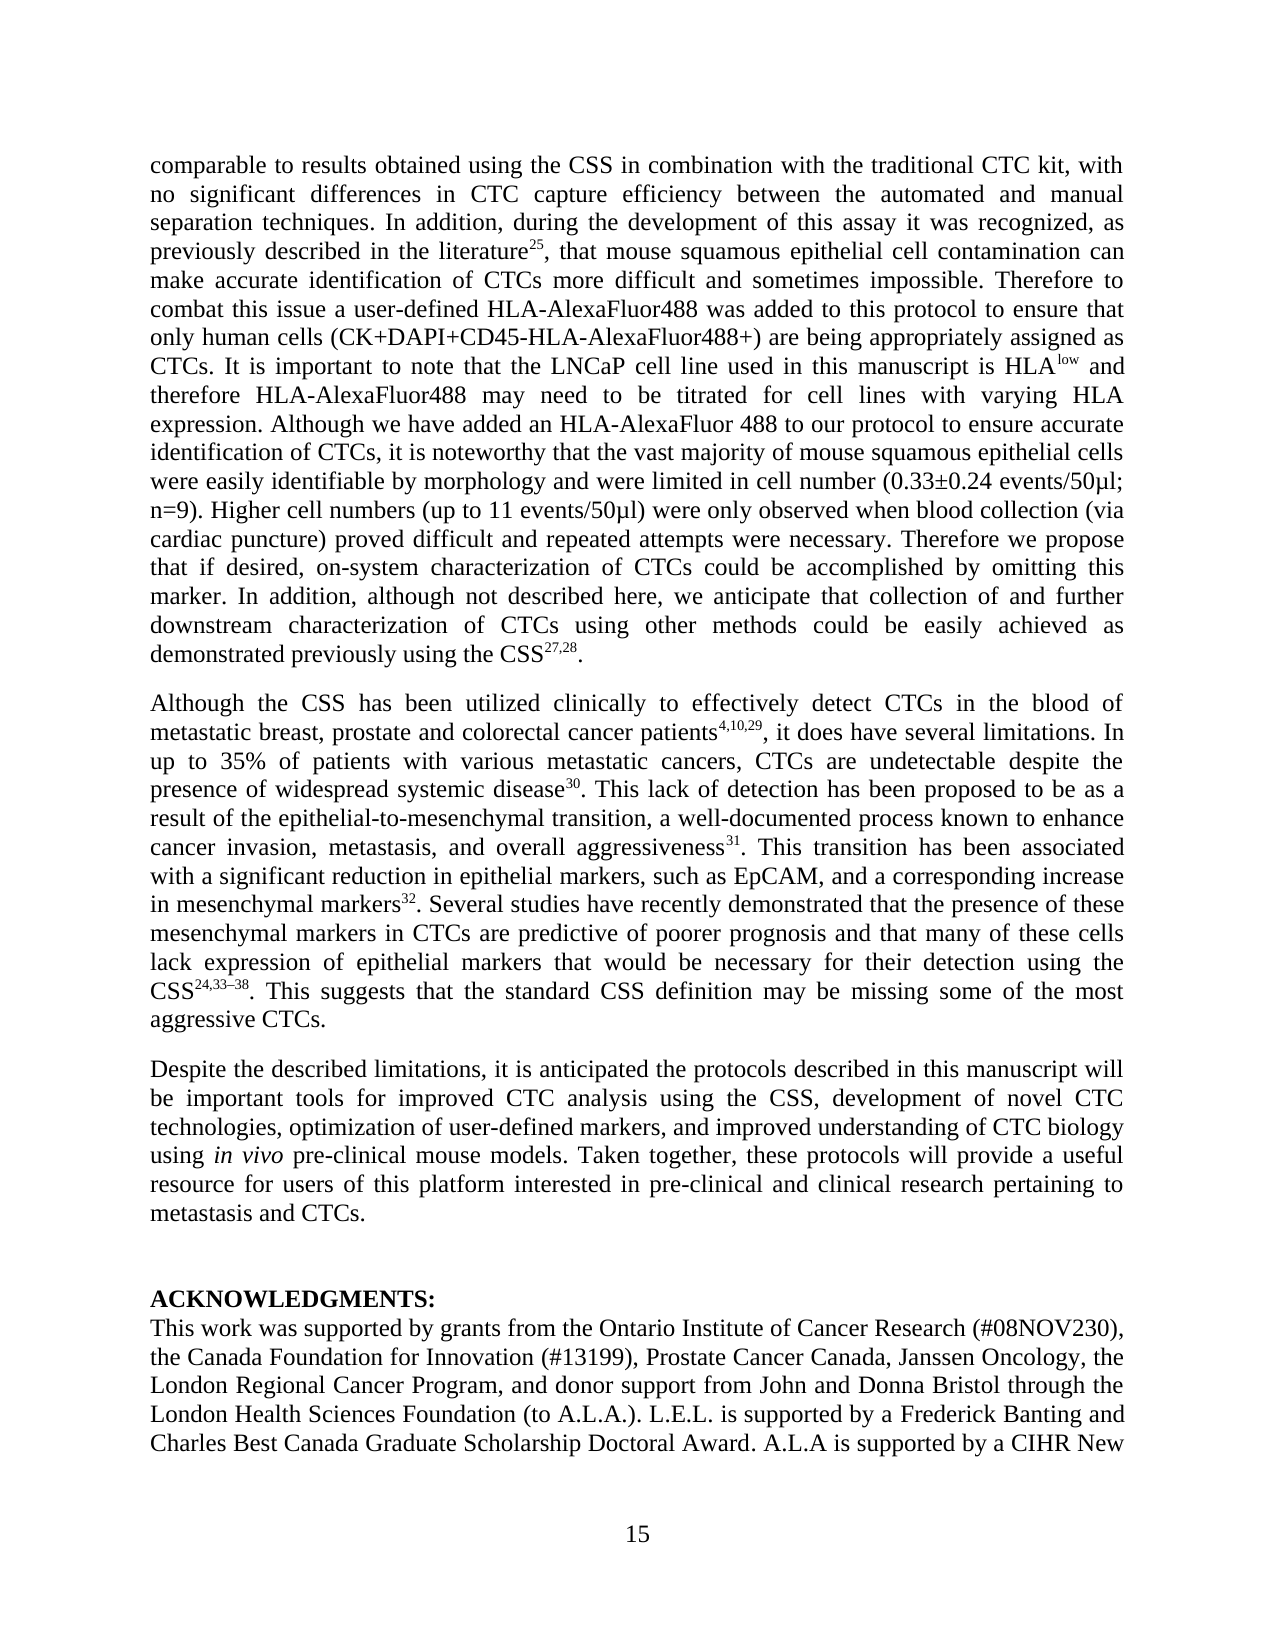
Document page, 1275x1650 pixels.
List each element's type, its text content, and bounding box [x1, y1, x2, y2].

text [150, 1313, 1125, 1457]
text Although the CSS has been utilized clinically to effectively detect CTCs in the blood of metastatic breast, prostate and colorectal cancer patients4,10,29, it does have several limitations. In up to 35% of patients with various metastatic cancers, CTCs are undetectable despite the presence of widespread systemic disease30. This lack of detection has been proposed to be as a result of the epithelial-to-mesenchymal transition, a well-documented process known to enhance cancer invasion, metastasis, and overall aggressiveness31. This transition has been associated with a significant reduction in epithelial markers, such as EpCAM, and a corresponding increase in mesenchymal markers32. Several studies have recently demonstrated that the presence of these mesenchymal markers in CTCs are predictive of poorer prognosis and that many of these cells lack expression of epithelial markers that would be necessary for their detection using the CSS24,33–38. This suggests that the standard CSS definition may be missing some of the most aggressive CTCs. [150, 688, 1125, 1033]
text ACKNOWLEDGMENTS: [150, 1284, 1125, 1313]
text Despite the described limitations, it is anticipated the protocols described in this manuscript will be important tools for improved CTC analysis using the CSS, development of novel CTC technologies, optimization of user-defined markers, and improved understanding of CTC biology using in vivo pre-clinical mouse models. Taken together, these protocols will provide a useful resource for users of this platform interested in pre-clinical and clinical research pertaining to metastasis and CTCs. [150, 1054, 1125, 1227]
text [150, 150, 1125, 667]
